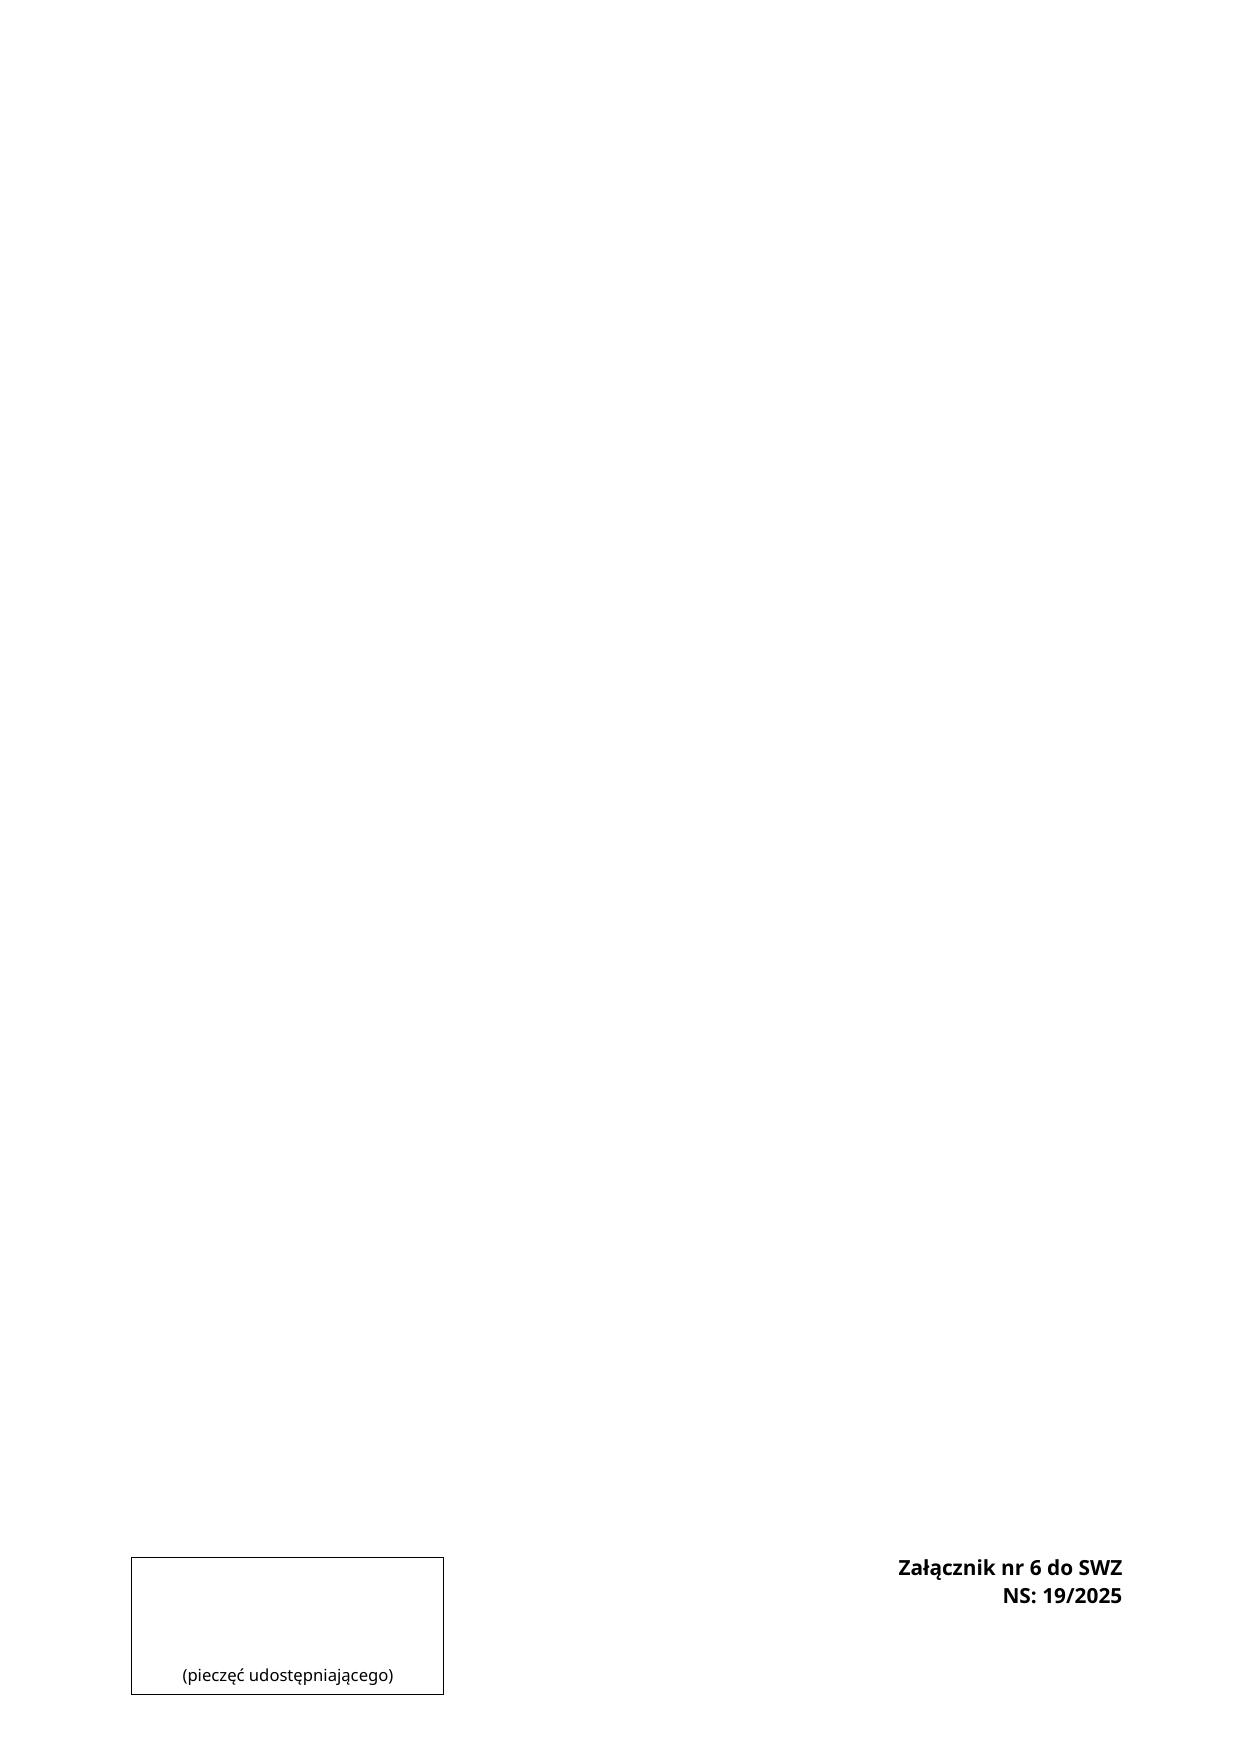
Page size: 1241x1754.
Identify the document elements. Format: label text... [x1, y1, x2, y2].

text Załącznik nr 6 do SWZ [546, 1553, 1122, 1581]
text NS: 19/2025 [546, 1581, 1122, 1609]
